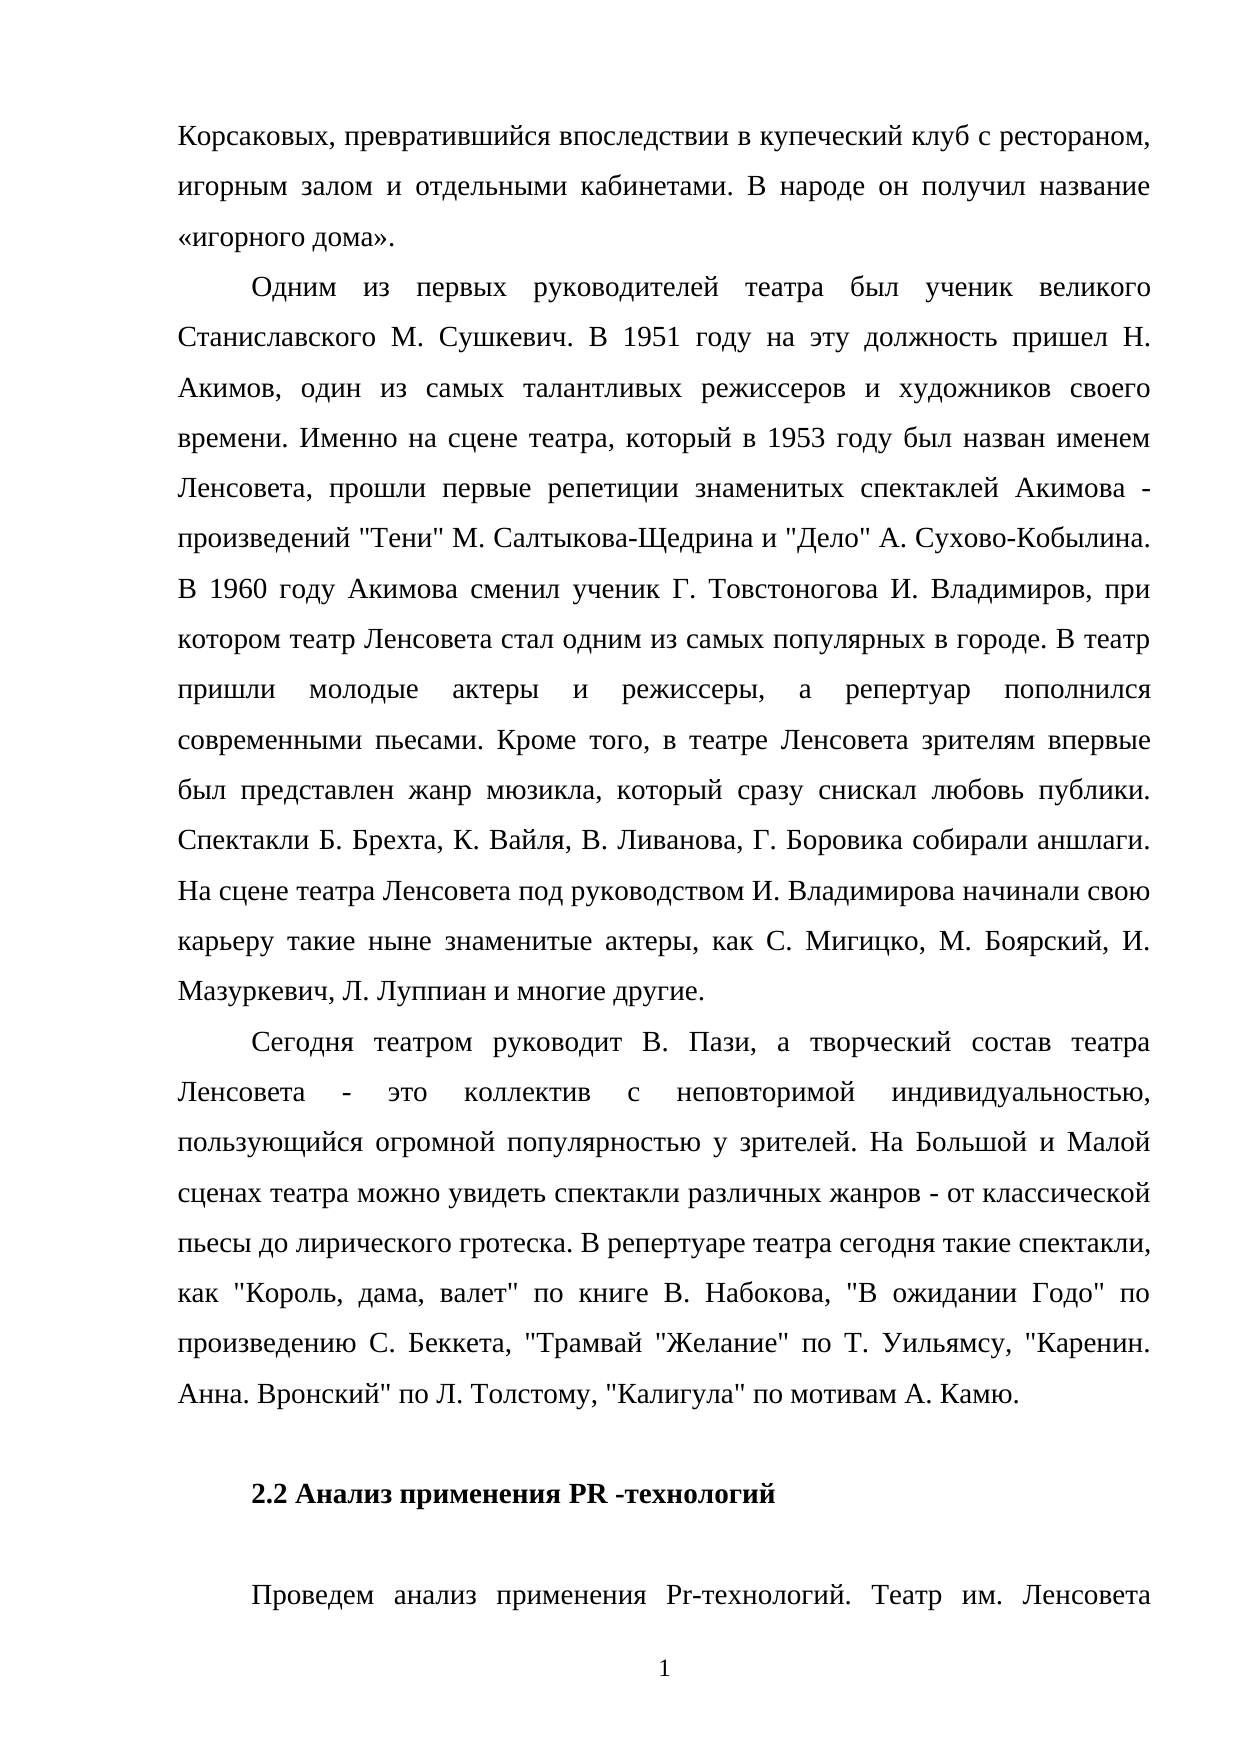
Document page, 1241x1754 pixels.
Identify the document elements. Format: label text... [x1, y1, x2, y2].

text Одним из первых руководителей театра был ученик великого Станиславского М. Сушкевич. В 1951 году на эту должность пришел Н. Акимов, один из самых талантливых режиссеров и художников своего времени. Именно на сцене театра, который в 1953 году был назван именем Ленсовета, прошли первые репетиции знаменитых спектаклей Акимова - произведений "Тени" М. Салтыкова-Щедрина и "Дело" А. Сухово-Кобылина. В 1960 году Акимова сменил ученик Г. Товстоногова И. Владимиров, при котором театр Ленсовета стал одним из самых популярных в городе. В театр пришли молодые актеры и режиссеры, а репертуар пополнился современными пьесами. Кроме того, в театре Ленсовета зрителям впервые был представлен жанр мюзикла, который сразу снискал любовь публики. Спектакли Б. Брехта, К. Вайля, В. Ливанова, Г. Боровика собирали аншлаги. На сцене театра Ленсовета под руководством И. Владимирова начинали свою карьеру такие ныне знаменитые актеры, как С. Мигицко, М. Боярский, И. Мазуркевич, Л. Луппиан и многие другие. [177, 269, 1152, 1007]
subtitle 2.2 Анализ применения PR -технологий [177, 1477, 1152, 1510]
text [177, 1577, 1152, 1611]
text Сегодня театром руководит В. Пази, а творческий состав театра Ленсовета - это коллектив с неповторимой индивидуальностью, пользующийся огромной популярностью у зрителей. На Большой и Малой сценах театра можно увидеть спектакли различных жанров - от классической пьесы до лирического гротеска. В репертуаре театра сегодня такие спектакли, как "Король, дама, валет" по книге В. Набокова, "В ожидании Годо" по произведению С. Беккета, "Трамвай "Желание" по Т. Уильямсу, "Каренин. Анна. Вронский" по Л. Толстому, "Калигула" по мотивам А. Камю. [177, 1024, 1152, 1409]
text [177, 118, 1152, 252]
